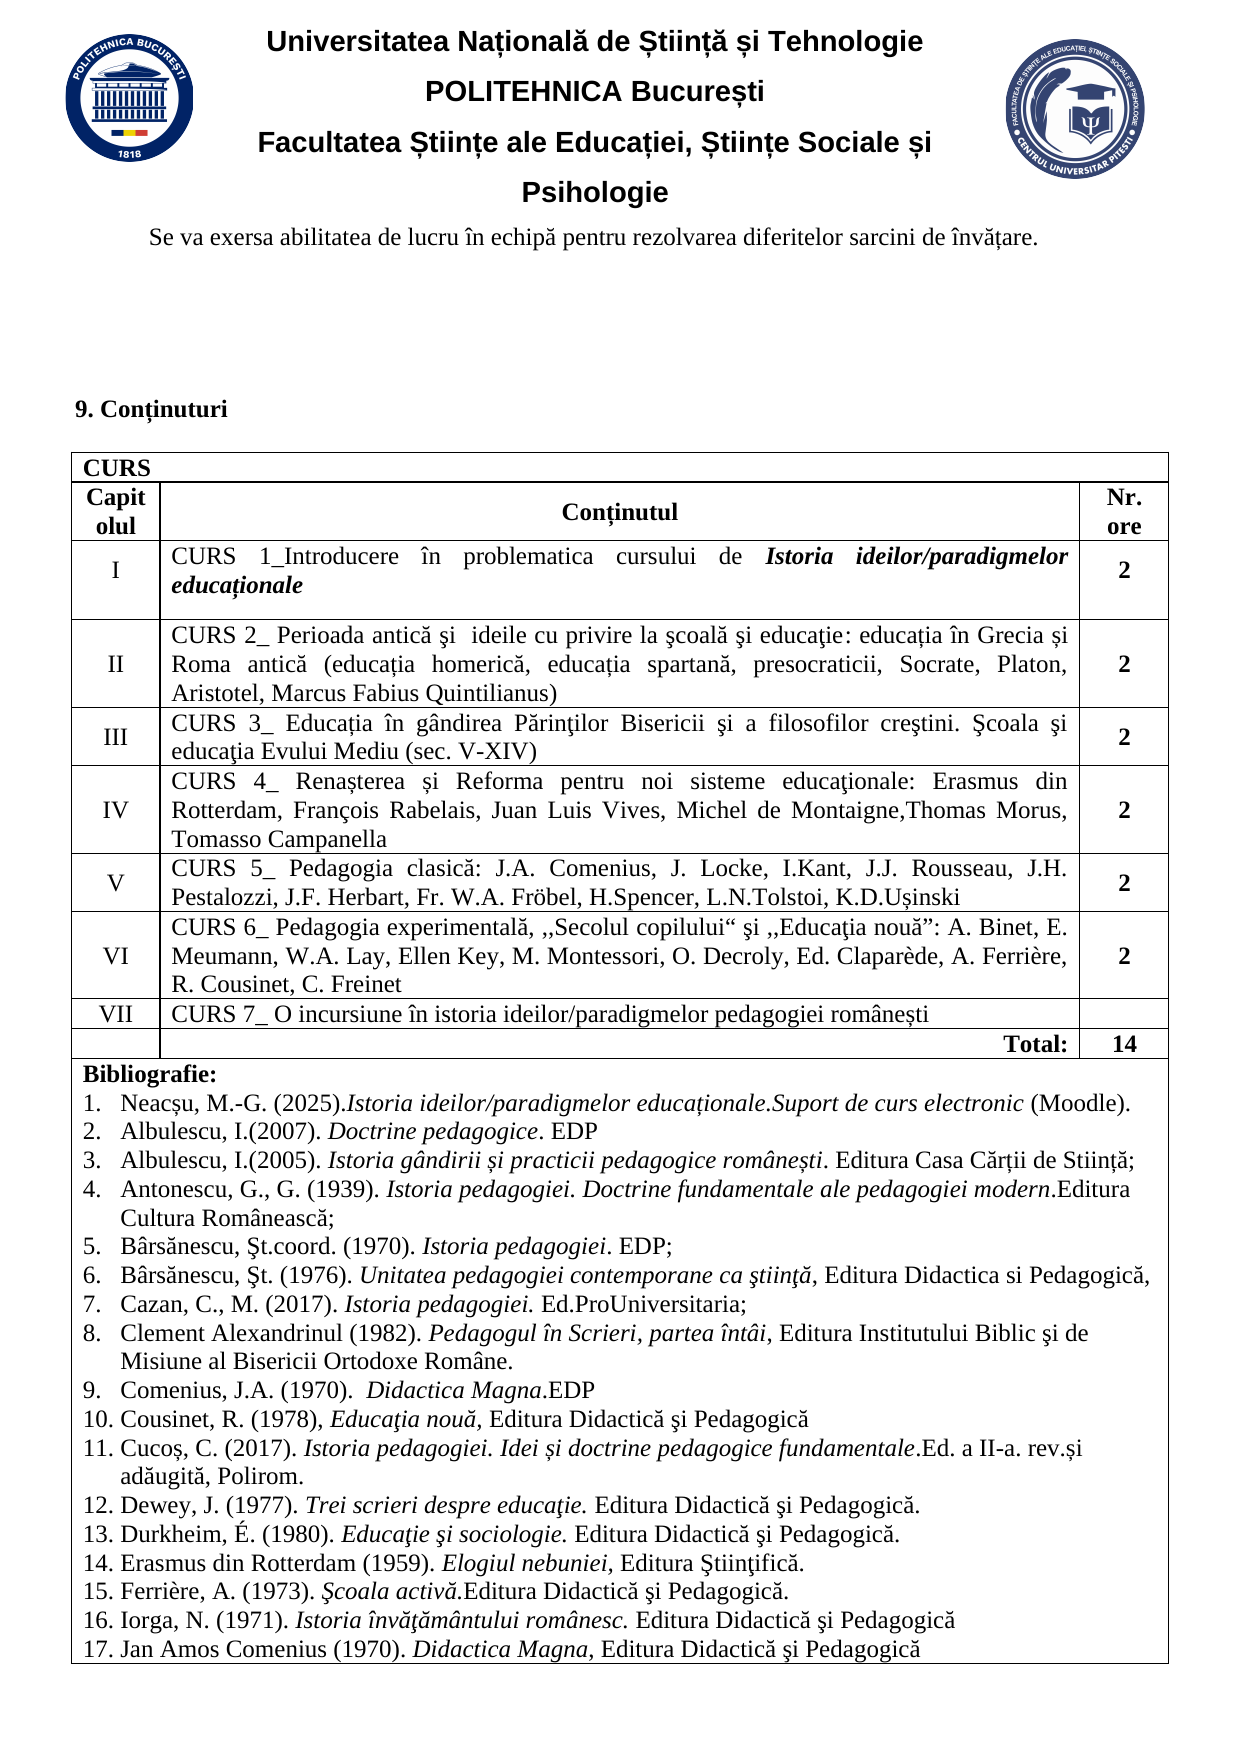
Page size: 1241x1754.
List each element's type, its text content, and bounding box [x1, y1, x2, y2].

picture [65, 34, 193, 162]
table_cell 2 [1080, 620, 1168, 707]
table_cell IV [72, 766, 159, 852]
table_cell II [72, 620, 159, 707]
table_cell CURS 7_ O incursiune în istoria ideilor/paradigmelor pedagogiei românești [161, 999, 1079, 1028]
table_cell CURS 1_Introducere în problematica cursului de Istoria ideilor/paradigmelor educaționale [161, 541, 1079, 619]
table_cell 2 [1080, 854, 1168, 911]
table_cell 2 [1080, 541, 1168, 619]
table_cell III [72, 708, 159, 765]
picture [1005, 39, 1145, 179]
table_cell CURS 2_ Perioada antică şi ideile cu privire la şcoală şi educaţie: educația în Grecia și Roma antică (educația homerică, educația spartană, presocraticii, Socrate, Platon, Aristotel, Marcus Fabius Quintilianus) [161, 620, 1079, 707]
table_cell 14 [1080, 1029, 1168, 1058]
table_cell I [72, 541, 159, 619]
table_cell V [72, 854, 159, 911]
table_cell 2 [1080, 708, 1168, 765]
table_header CURS [72, 453, 1168, 481]
table_cell Nr. ore [1080, 483, 1168, 540]
table_cell CURS 6_ Pedagogia experimentală, ,,Secolul copilului“ şi ,,Educaţia nouă”: A. Binet, E. Meumann, W.A. Lay, Ellen Key, M. Montessori, O. Decroly, Ed. Claparède, A. Ferrière, R. Cousinet, C. Freinet [161, 912, 1079, 998]
table_cell Capitolul [72, 483, 159, 540]
table_cell CURS 3_ Educația în gândirea Părinţilor Bisericii şi a filosofilor creştini. Şcoala şi educaţia Evului Mediu (sec. V-XIV) [161, 708, 1079, 765]
table_cell [1080, 999, 1168, 1028]
table_cell CURS 4_ Renașterea și Reforma pentru noi sisteme educaţionale: Erasmus din Rotterdam, François Rabelais, Juan Luis Vives, Michel de Montaigne,Thomas Morus, Tomasso Campanella [161, 766, 1079, 852]
table_cell Total: [161, 1029, 1079, 1058]
table_cell VII [72, 999, 159, 1028]
table_cell [72, 1029, 159, 1058]
table_cell CURS 5_ Pedagogia clasică: J.A. Comenius, J. Locke, I.Kant, J.J. Rousseau, J.H. Pestalozzi, J.F. Herbart, Fr. W.A. Fröbel, H.Spencer, L.N.Tolstoi, K.D.Ușinski [161, 854, 1079, 911]
table_cell 2 [1080, 766, 1168, 852]
table_cell 2 [1080, 912, 1168, 998]
text 9. Conținuturi [75, 394, 1165, 423]
text Se va exersa abilitatea de lucru în echipă pentru rezolvarea diferitelor sarcini de învățare. [75, 112, 1165, 250]
table_cell VI [72, 912, 159, 998]
table_cell Conținutul [161, 483, 1079, 540]
